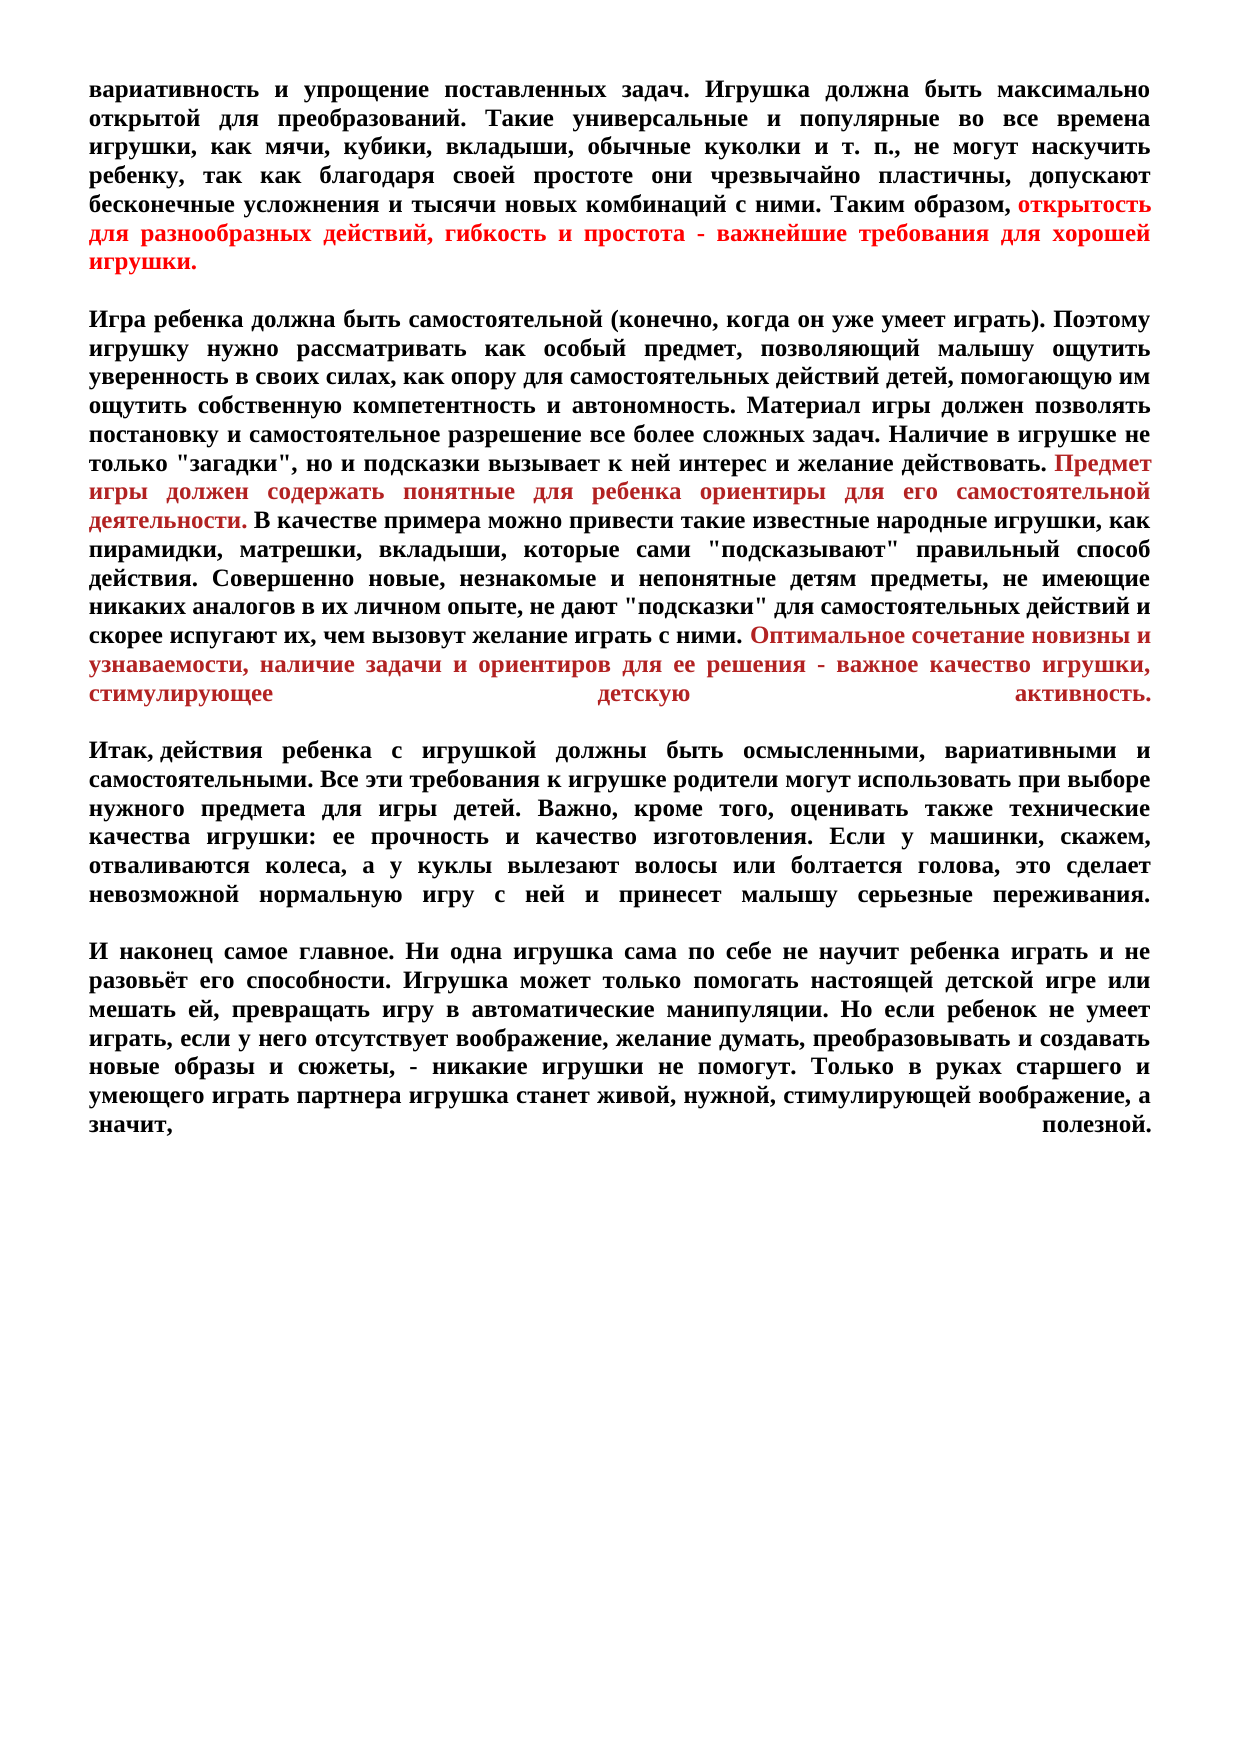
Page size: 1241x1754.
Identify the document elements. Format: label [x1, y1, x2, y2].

text [89, 74, 1152, 1166]
